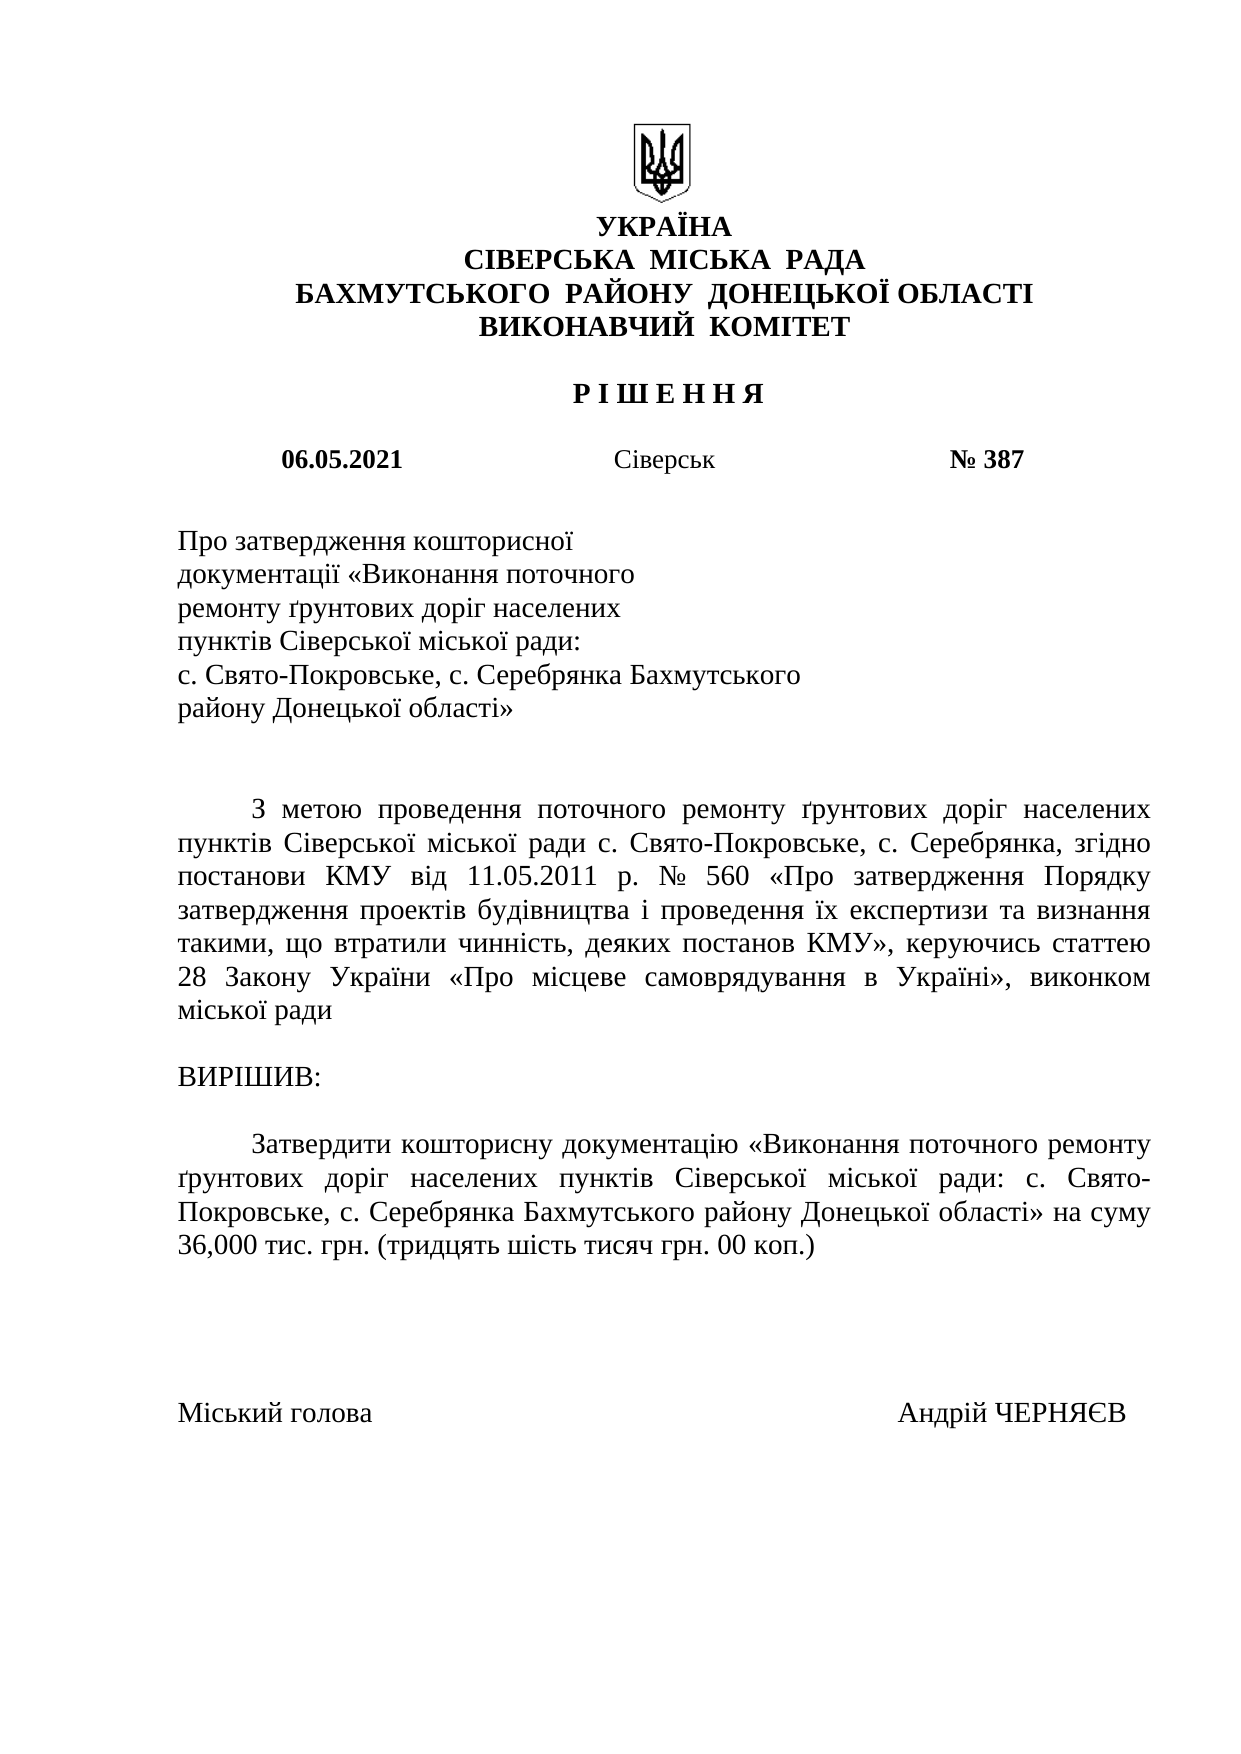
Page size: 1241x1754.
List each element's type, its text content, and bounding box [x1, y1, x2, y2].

text БАХМУТСЬКОГО РАЙОНУ ДОНЕЦЬКОЇ ОБЛАСТІ [177, 276, 1152, 309]
text ВИКОНАВЧИЙ КОМІТЕТ [177, 309, 1152, 343]
text УКРАЇНА [176, 209, 1152, 242]
text району Донецької області» [177, 691, 1152, 724]
text ВИРІШИВ: [177, 1059, 1152, 1093]
table_header 06.05.2021 [181, 444, 503, 475]
text Р І Ш Е Н Н Я [177, 376, 1152, 410]
table_header Сіверськ [503, 444, 826, 475]
text Міський голова Андрій ЧЕРНЯЄВ [177, 1395, 1152, 1428]
text СІВЕРСЬКА МІСЬКА РАДА [177, 242, 1152, 276]
text З метою проведення поточного ремонту ґрунтових доріг населених пунктів Сіверської міської ради с. Свято-Покровське, с. Серебрянка, згідно постанови КМУ від 11.05.2011 р. № 560 «Про затвердження Порядку затвердження проектів будівництва і проведення їх експертизи та визнання такими, що втратили чинність, деяких постанов КМУ», керуючись статтею 28 Закону України «Про місцеве самоврядування в Україні», виконком міської ради [177, 791, 1152, 1026]
text Про затвердження кошторисної [177, 523, 1152, 556]
text документації «Виконання поточного [177, 556, 1152, 590]
text ремонту ґрунтових доріг населених [177, 590, 1152, 623]
text с. Свято-Покровське, с. Серебрянка Бахмутського [177, 657, 1152, 691]
text Затвердити кошторисну документацію «Виконання поточного ремонту ґрунтових доріг населених пунктів Сіверської міської ради: с. Свято-Покровське, с. Серебрянка Бахмутського району Донецької області» на суму 36,000 тис. грн. (тридцять шість тисяч грн. 00 коп.) [177, 1127, 1152, 1261]
table_header № 387 [826, 444, 1148, 475]
text пунктів Сіверської міської ради: [177, 623, 1152, 657]
